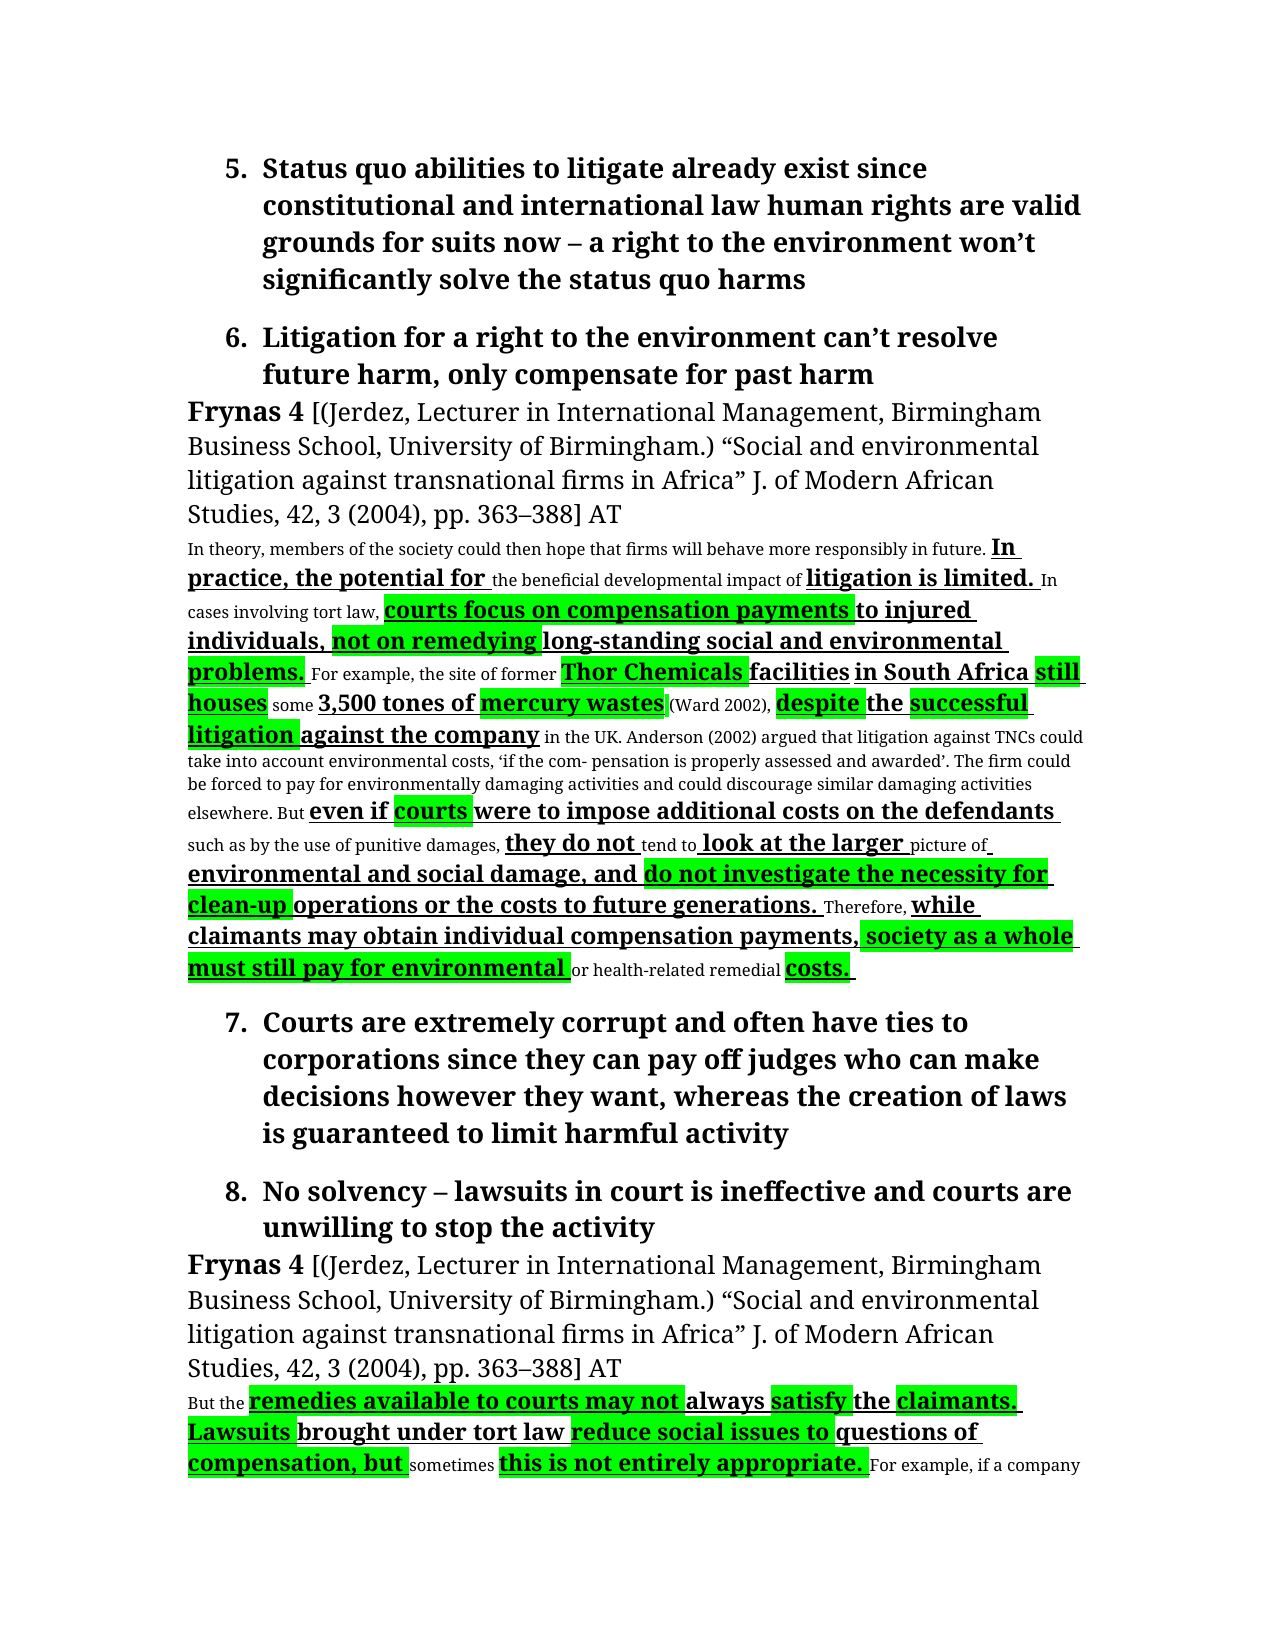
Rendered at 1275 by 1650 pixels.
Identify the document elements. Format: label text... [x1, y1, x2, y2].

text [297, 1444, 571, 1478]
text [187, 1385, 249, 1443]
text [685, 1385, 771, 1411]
subtitle Status quo abilities to litigate already exist since constitutional and international law human rights are valid grounds for suits now – a right to the environment won’t significantly solve the status quo harms [225, 150, 1087, 297]
subtitle Litigation for a right to the environment can’t resolve future harm, only compensate for past harm [225, 318, 1087, 392]
text In theory, members of the society could then hope that firms will behave more responsibly in future. In practice, the potential for the beneficial developmental impact of litigation is limited. In cases involving tort law, courts focus on compensation payments to injured individuals, not on remedying long-standing social and environmental problems. For example, the site of former Thor Chemicals facilities in South Africa still houses some 3,500 tones of mercury wastes (Ward 2002), despite the successful litigation against the company in the UK. Anderson (2002) argued that litigation against TNCs could take into account environmental costs, ‘if the com- pensation is properly assessed and awarded’. The firm could be forced to pay for environmentally damaging activities and could discourage similar damaging activities elsewhere. But even if courts were to impose additional costs on the defendants such as by the use of punitive damages, they do not tend to look at the larger picture of environmental and social damage, and do not investigate the necessity for clean-up operations or the costs to future generations. Therefore, while claimants may obtain individual compensation payments, society as a whole must still pay for environmental or health-related remedial costs. [187, 531, 1087, 983]
subtitle Courts are extremely corrupt and often have ties to corporations since they can pay off judges who can make decisions however they want, whereas the creation of laws is guaranteed to limit harmful activity [225, 1004, 1087, 1151]
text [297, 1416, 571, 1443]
subtitle No solvency – lawsuits in court is ineffective and courts are unwilling to stop the activity [225, 1172, 1087, 1246]
